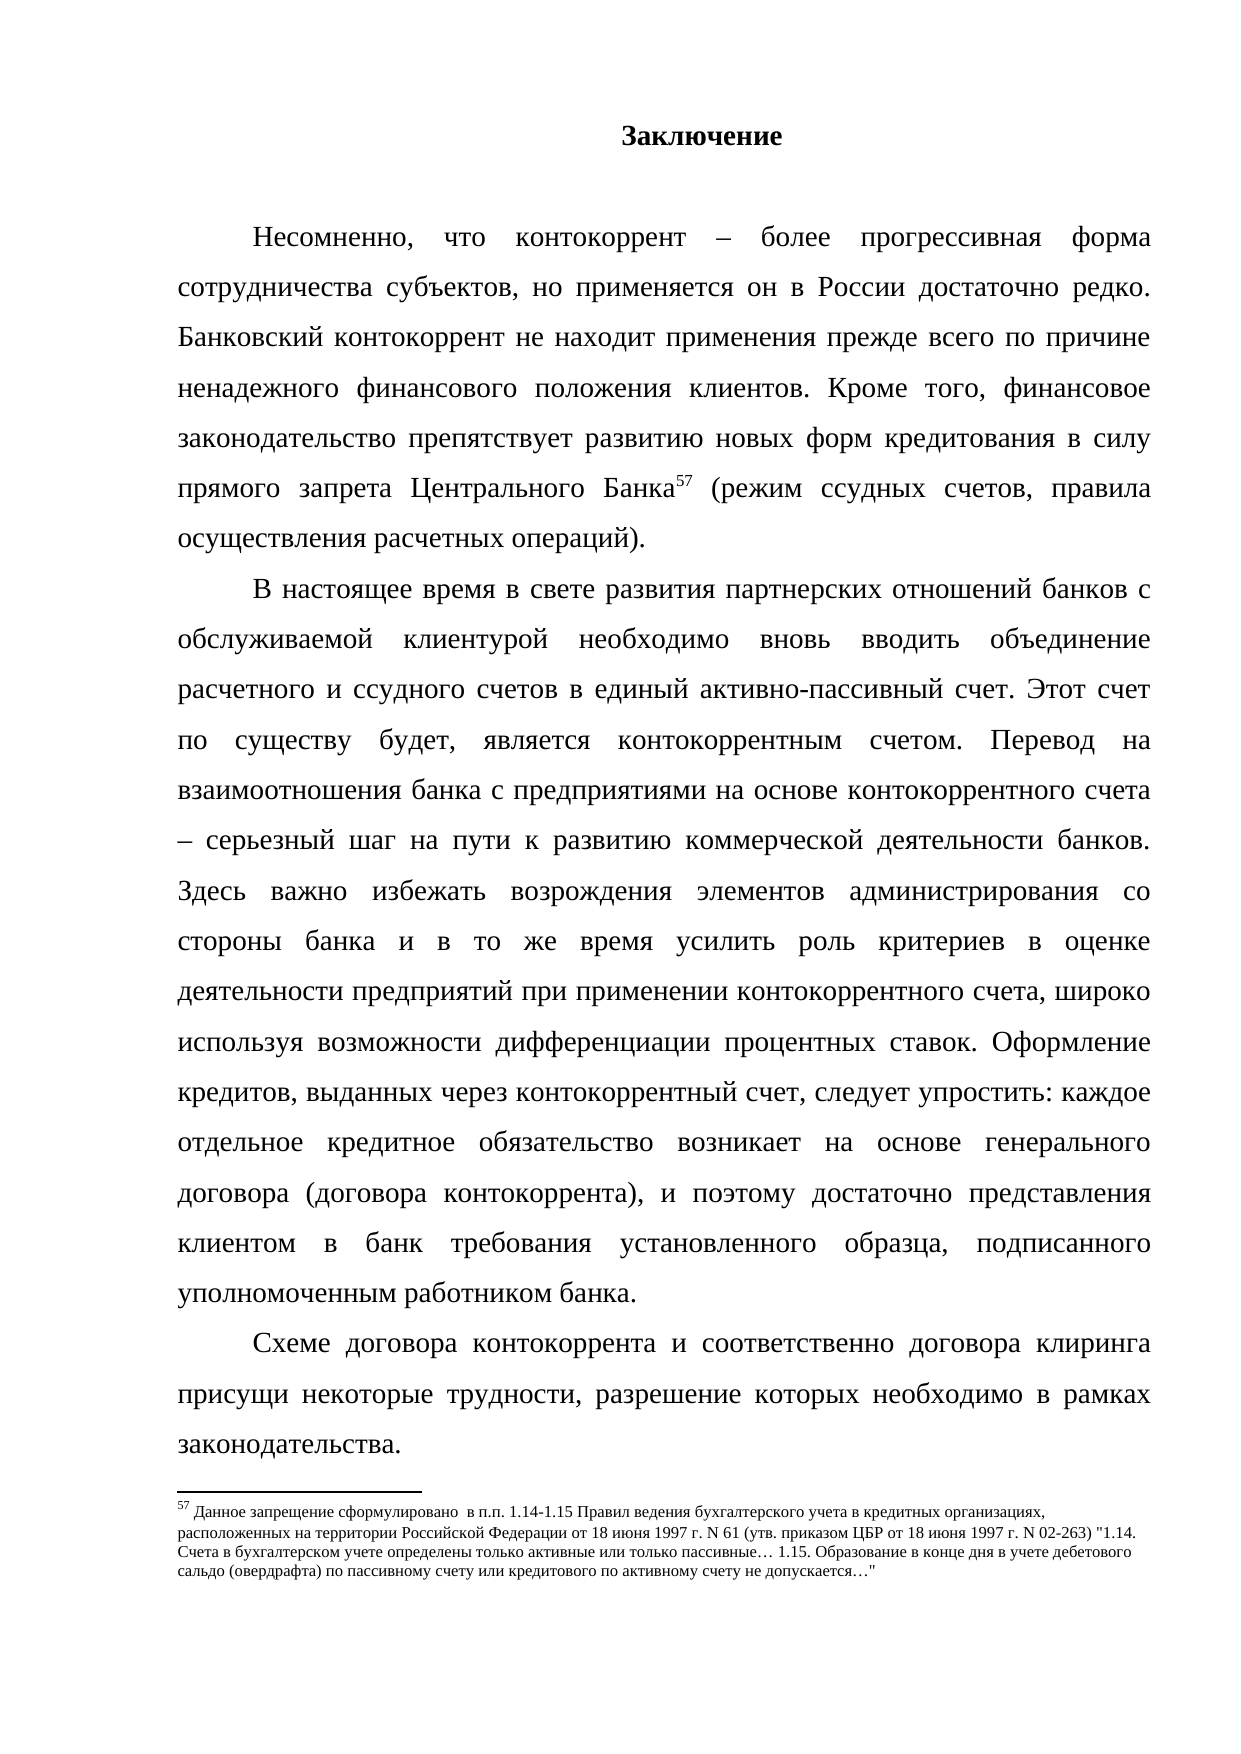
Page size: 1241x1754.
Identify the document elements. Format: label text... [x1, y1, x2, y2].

text В настоящее время в свете развития партнерских отношений банков с обслуживаемой клиентурой необходимо вновь вводить объединение расчетного и ссудного счетов в единый активно-пассивный счет. Этот счет по существу будет, является контокоррентным счетом. Перевод на взаимоотношения банка с предприятиями на основе контокоррентного счета – серьезный шаг на пути к развитию коммерческой деятельности банков. Здесь важно избежать возрождения элементов администрирования со стороны банка и в то же время усилить роль критериев в оценке деятельности предприятий при применении контокоррентного счета, широко используя возможности дифференциации процентных ставок. Оформление кредитов, выданных через контокоррентный счет, следует упростить: каждое отдельное кредитное обязательство возникает на основе генерального договора (договора контокоррента), и поэтому достаточно представления клиентом в банк требования установленного образца, подписанного уполномоченным работником банка. [177, 571, 1152, 1309]
subtitle Заключение [177, 118, 1152, 152]
text Несомненно, что контокоррент – более прогрессивная форма сотрудничества субъектов, но применяется он в России достаточно редко. Банковский контокоррент не находит применения прежде всего по причине ненадежного финансового положения клиентов. Кроме того, финансовое законодательство препятствует развитию новых форм кредитования в силу прямого запрета Центрального Банка (режим ссудных счетов, правила осуществления расчетных операций). [177, 219, 1152, 554]
text Схеме договора контокоррента и соответственно договора клиринга присущи некоторые трудности, разрешение которых необходимо в рамках законодательства. [177, 1326, 1152, 1460]
